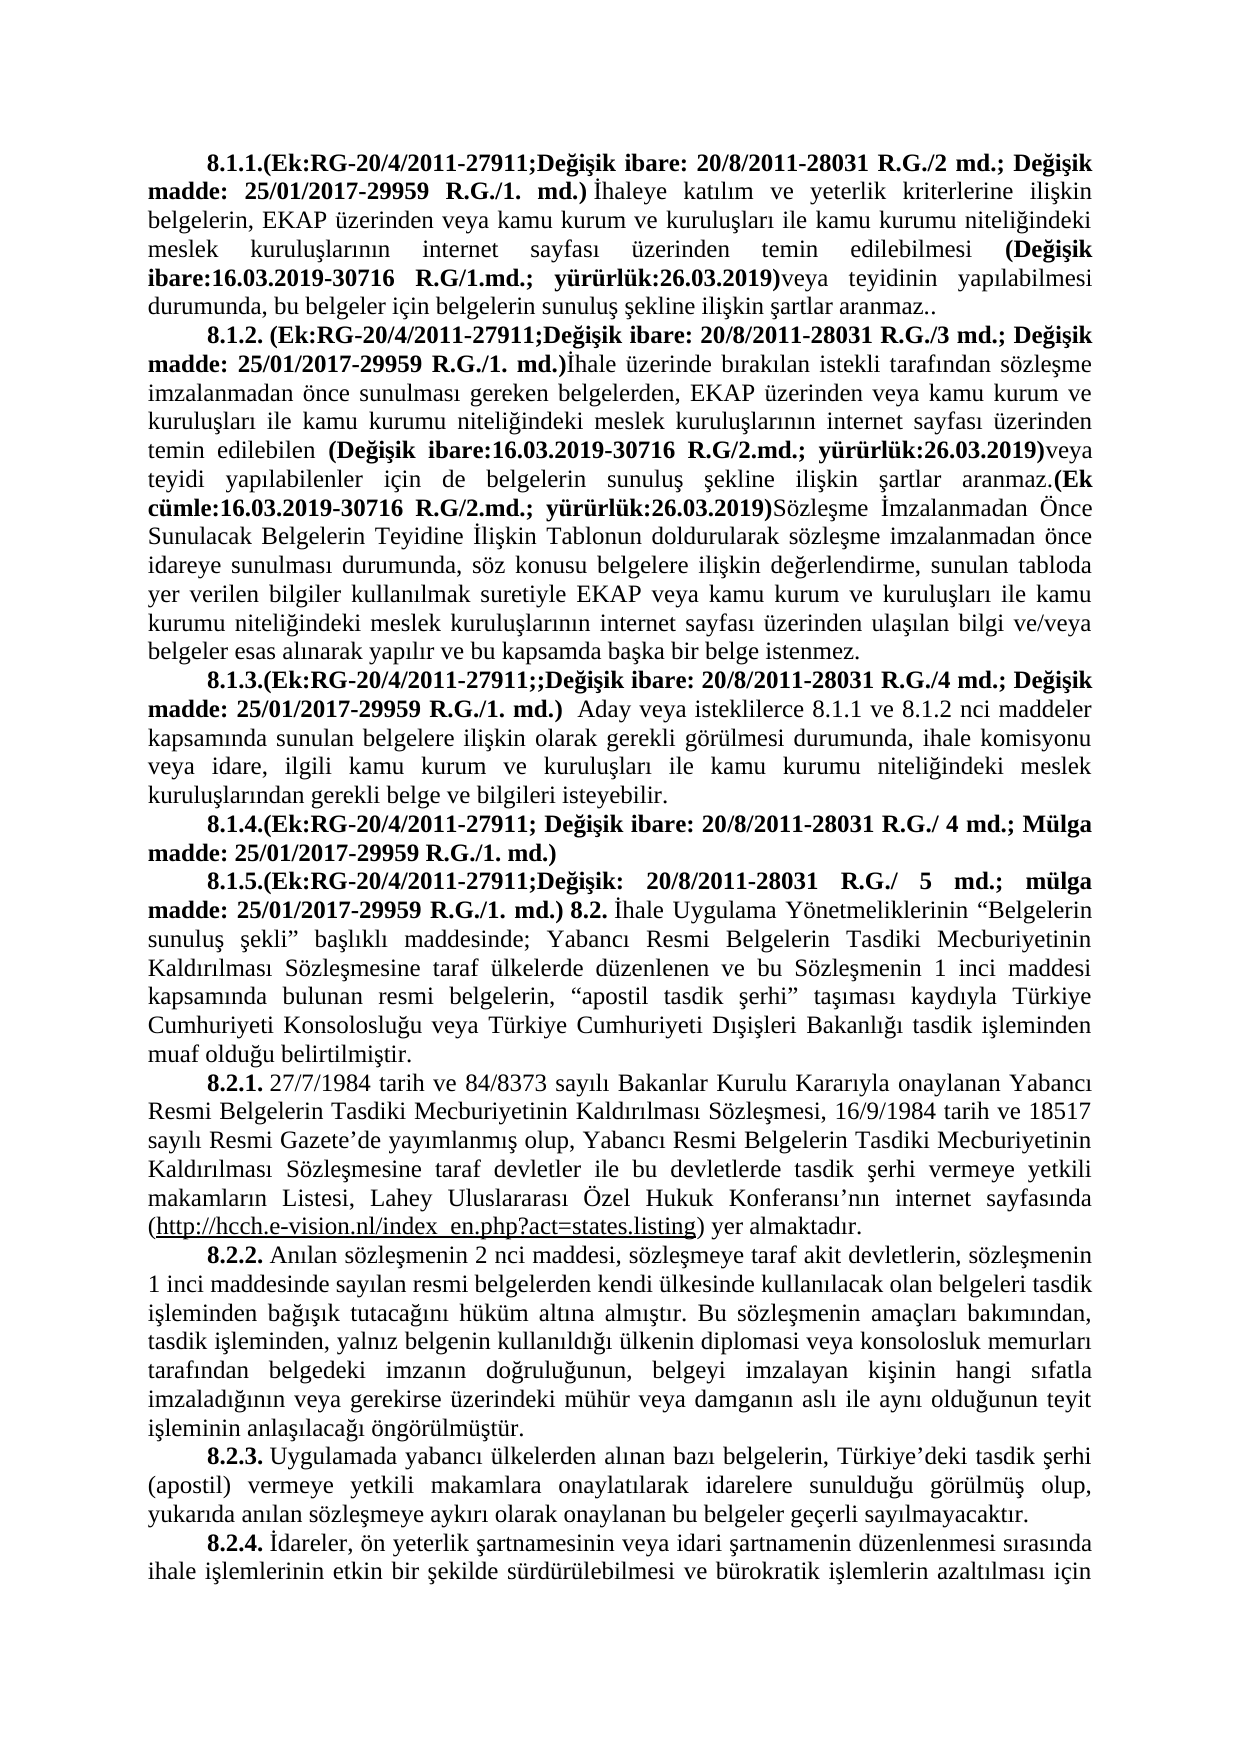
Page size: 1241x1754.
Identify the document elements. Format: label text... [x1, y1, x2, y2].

text 8.2.1. 27/7/1984 tarih ve 84/8373 sayılı Bakanlar Kurulu Kararıyla onaylanan Yabancı Resmi Belgelerin Tasdiki Mecburiyetinin Kaldırılması Sözleşmesi, 16/9/1984 tarih ve 18517 sayılı Resmi Gazete’de yayımlanmış olup, Yabancı Resmi Belgelerin Tasdiki Mecburiyetinin Kaldırılması Sözleşmesine taraf devletler ile bu devletlerde tasdik şerhi vermeye yetkili makamların Listesi, Lahey Uluslararası Özel Hukuk Konferansı’nın internet sayfasında (http://hcch.e-vision.nl/index_en.php?act=states.listing) yer almaktadır. [148, 1068, 1092, 1240]
text 8.2.2. Anılan sözleşmenin 2 nci maddesi, sözleşmeye taraf akit devletlerin, sözleşmenin 1 inci maddesinde sayılan resmi belgelerden kendi ülkesinde kullanılacak olan belgeleri tasdik işleminden bağışık tutacağını hüküm altına almıştır. Bu sözleşmenin amaçları bakımından, tasdik işleminden, yalnız belgenin kullanıldığı ülkenin diplomasi veya konsolosluk memurları tarafından belgedeki imzanın doğruluğunun, belgeyi imzalayan kişinin hangi sıfatla imzaladığının veya gerekirse üzerindeki mühür veya damganın aslı ile aynı olduğunun teyit işleminin anlaşılacağı öngörülmüştür. [148, 1240, 1092, 1441]
text 8.1.2. (Ek:RG-20/4/2011-27911;Değişik ibare: 20/8/2011-28031 R.G./3 md.; Değişik madde: 25/01/2017-29959 R.G./1. md.)İhale üzerinde bırakılan istekli tarafından sözleşme imzalanmadan önce sunulması gereken belgelerden, EKAP üzerinden veya kamu kurum ve kuruluşları ile kamu kurumu niteliğindeki meslek kuruluşlarının internet sayfası üzerinden temin edilebilen (Değişik ibare:16.03.2019-30716 R.G/2.md.; yürürlük:26.03.2019)veya teyidi yapılabilenler için de belgelerin sunuluş şekline ilişkin şartlar aranmaz.(Ek cümle:16.03.2019-30716 R.G/2.md.; yürürlük:26.03.2019)Sözleşme İmzalanmadan Önce Sunulacak Belgelerin Teyidine İlişkin Tablonun doldurularak sözleşme imzalanmadan önce idareye sunulması durumunda, söz konusu belgelere ilişkin değerlendirme, sunulan tabloda yer verilen bilgiler kullanılmak suretiyle EKAP veya kamu kurum ve kuruluşları ile kamu kurumu niteliğindeki meslek kuruluşlarının internet sayfası üzerinden ulaşılan bilgi ve/veya belgeler esas alınarak yapılır ve bu kapsamda başka bir belge istenmez. [148, 320, 1092, 665]
text 8.2.3. Uygulamada yabancı ülkelerden alınan bazı belgelerin, Türkiye’deki tasdik şerhi (apostil) vermeye yetkili makamlara onaylatılarak idarelere sunulduğu görülmüş olup, yukarıda anılan sözleşmeye aykırı olarak onaylanan bu belgeler geçerli sayılmayacaktır. [148, 1441, 1092, 1528]
text 8.1.5.(Ek:RG-20/4/2011-27911;Değişik: 20/8/2011-28031 R.G./ 5 md.; mülga madde: 25/01/2017-29959 R.G./1. md.) 8.2. İhale Uygulama Yönetmeliklerinin “Belgelerin sunuluş şekli” başlıklı maddesinde; Yabancı Resmi Belgelerin Tasdiki Mecburiyetinin Kaldırılması Sözleşmesine taraf ülkelerde düzenlenen ve bu Sözleşmenin 1 inci maddesi kapsamında bulunan resmi belgelerin, “apostil tasdik şerhi” taşıması kaydıyla Türkiye Cumhuriyeti Konsolosluğu veya Türkiye Cumhuriyeti Dışişleri Bakanlığı tasdik işleminden muaf olduğu belirtilmiştir. [148, 866, 1092, 1068]
text 8.1.4.(Ek:RG-20/4/2011-27911; Değişik ibare: 20/8/2011-28031 R.G./ 4 md.; Mülga madde: 25/01/2017-29959 R.G./1. md.) [148, 809, 1092, 866]
text 8.1.3.(Ek:RG-20/4/2011-27911;;Değişik ibare: 20/8/2011-28031 R.G./4 md.; Değişik madde: 25/01/2017-29959 R.G./1. md.) Aday veya isteklilerce 8.1.1 ve 8.1.2 nci maddeler kapsamında sunulan belgelere ilişkin olarak gerekli görülmesi durumunda, ihale komisyonu veya idare, ilgili kamu kurum ve kuruluşları ile kamu kurumu niteliğindeki meslek kuruluşlarından gerekli belge ve bilgileri isteyebilir. [148, 665, 1092, 809]
text 8.1.1.(Ek:RG-20/4/2011-27911;Değişik ibare: 20/8/2011-28031 R.G./2 md.; Değişik madde: 25/01/2017-29959 R.G./1. md.) İhaleye katılım ve yeterlik kriterlerine ilişkin belgelerin, EKAP üzerinden veya kamu kurum ve kuruluşları ile kamu kurumu niteliğindeki meslek kuruluşlarının internet sayfası üzerinden temin edilebilmesi (Değişik ibare:16.03.2019-30716 R.G/1.md.; yürürlük:26.03.2019)veya teyidinin yapılabilmesi durumunda, bu belgeler için belgelerin sunuluş şekline ilişkin şartlar aranmaz.. [148, 148, 1092, 320]
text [148, 1528, 1092, 1585]
